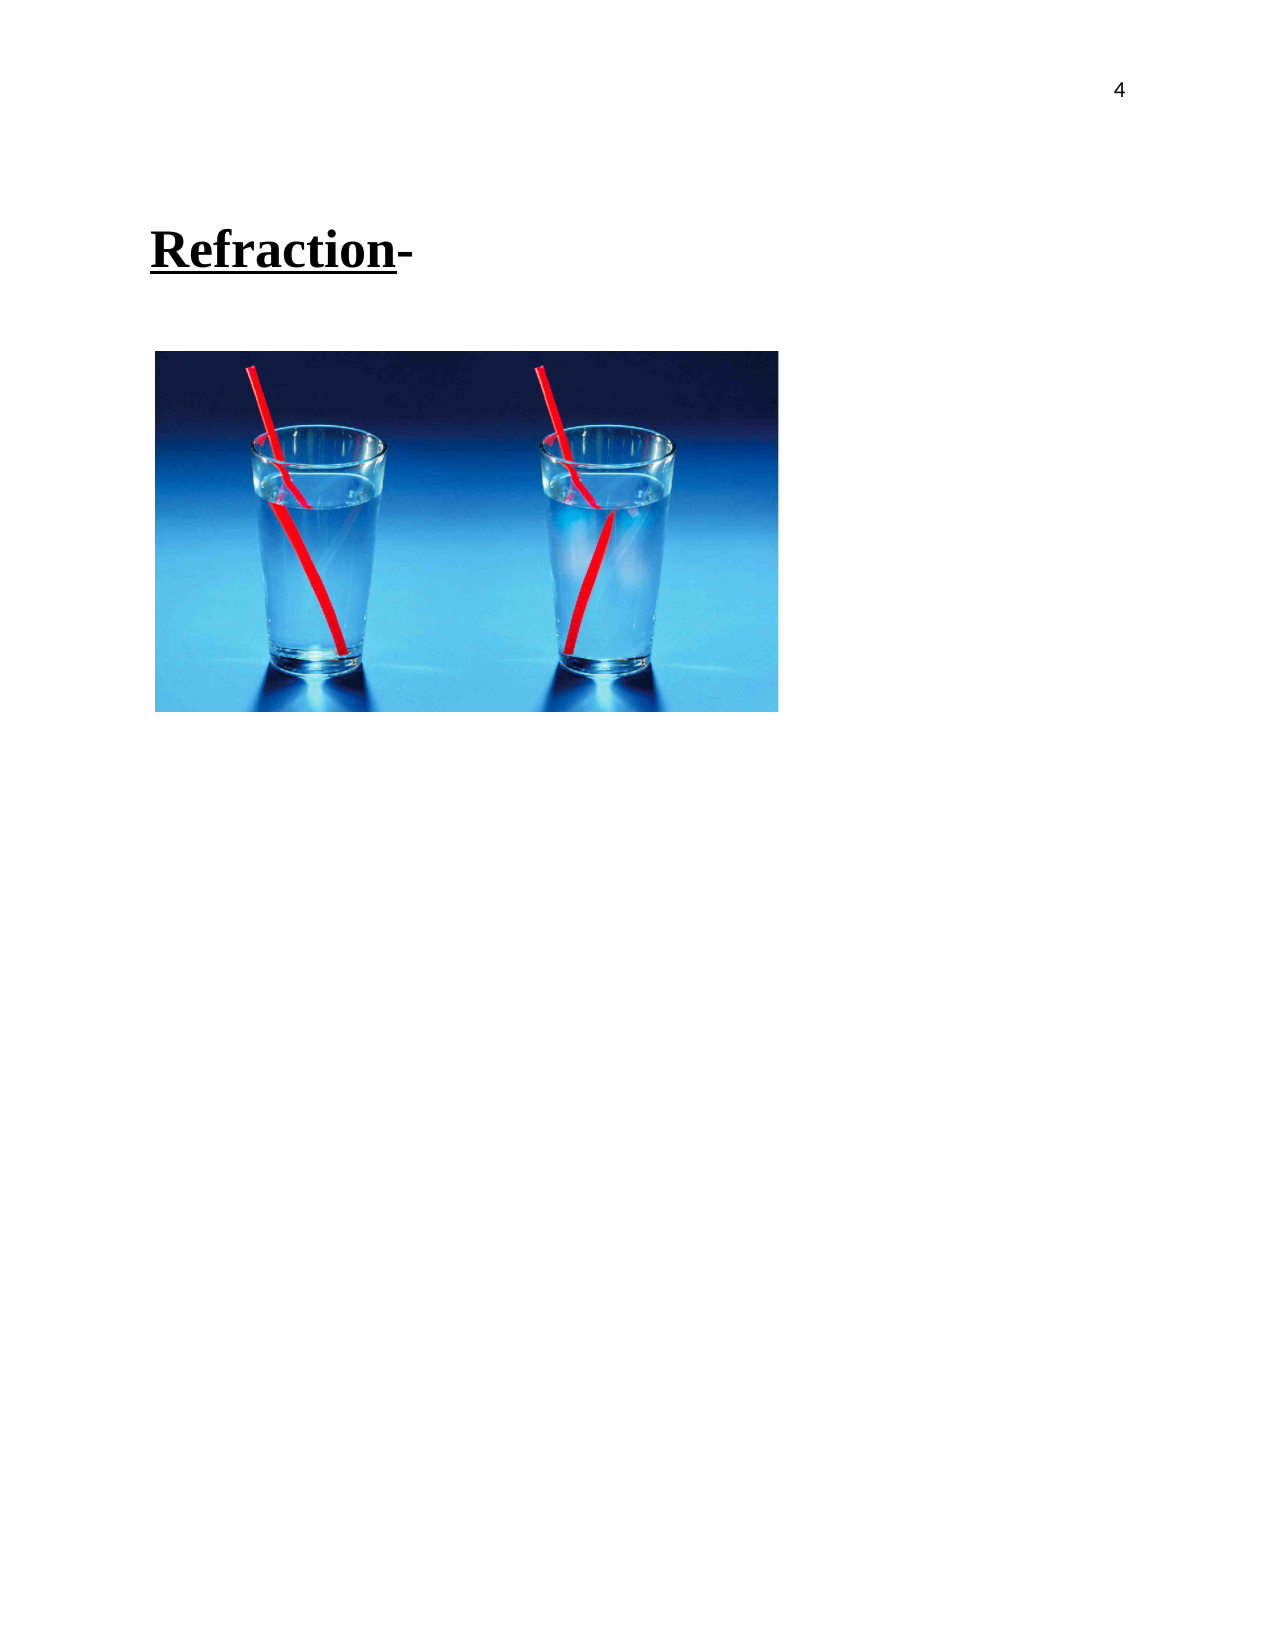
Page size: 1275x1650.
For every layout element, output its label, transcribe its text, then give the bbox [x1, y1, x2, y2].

text Refraction- [150, 217, 1125, 279]
picture [155, 351, 779, 712]
